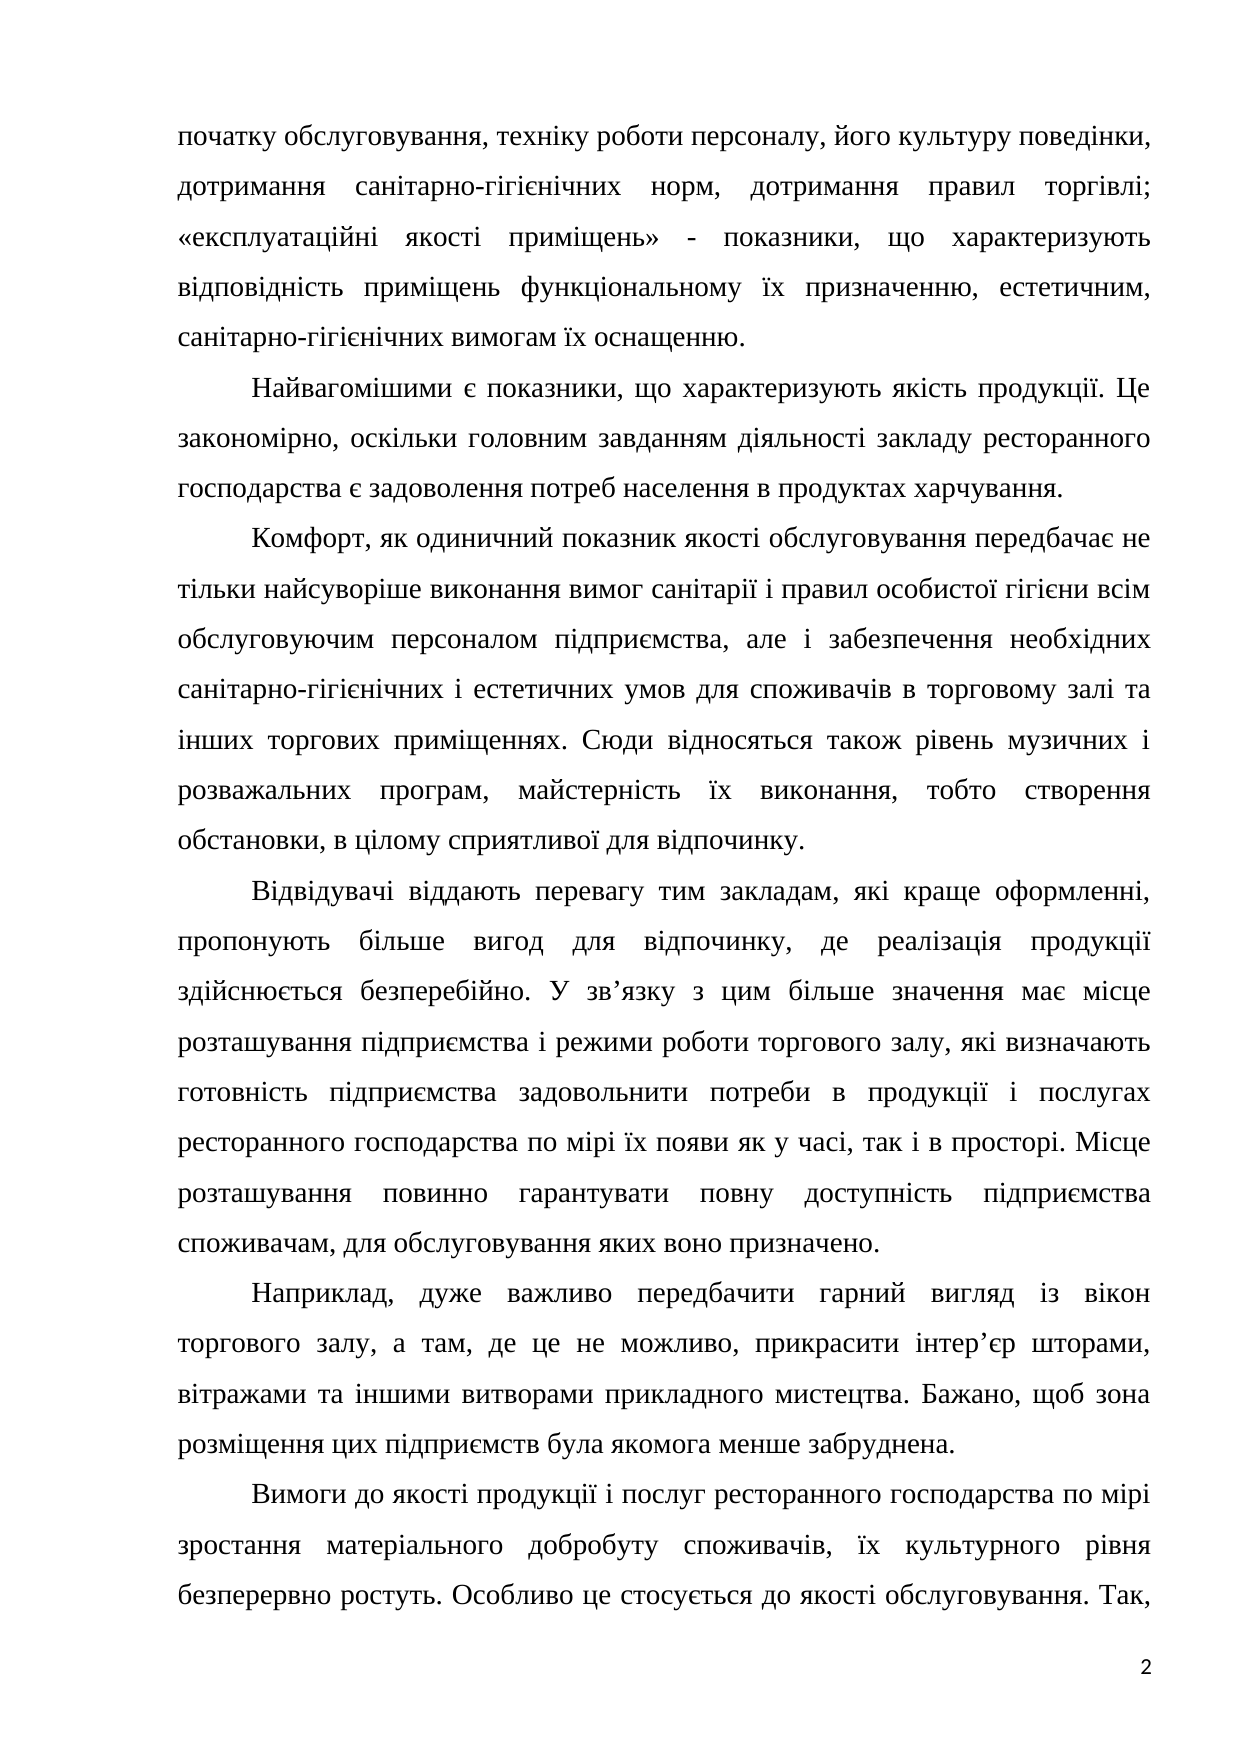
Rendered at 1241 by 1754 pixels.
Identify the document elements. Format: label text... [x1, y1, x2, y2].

text Наприклад, дуже важливо передбачити гарний вигляд із вікон торгового залу, а там, де це не можливо, прикрасити інтер’єр шторами, вітражами та іншими витворами прикладного мистецтва. Бажано, щоб зона розміщення цих підприємств була якомога менше забруднена. [177, 1275, 1152, 1460]
text Комфорт, як одиничний показник якості обслуговування передбачає не тільки найсуворіше виконання вимог санітарії і правил особистої гігієни всім обслуговуючим персоналом підприємства, але і забезпечення необхідних санітарно-гігієнічних і естетичних умов для споживачів в торговому залі та інших торгових приміщеннях. Сюди відносяться також рівень музичних і розважальних програм, майстерність їх виконання, тобто створення обстановки, в цілому сприятливої для відпочинку. [177, 521, 1152, 856]
text Найвагомішими є показники, що характеризують якість продукції. Це закономірно, оскільки головним завданням діяльності закладу ресторанного господарства є задоволення потреб населення в продуктах харчування. [177, 370, 1152, 504]
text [177, 118, 1152, 353]
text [177, 1477, 1152, 1611]
text Відвідувачі віддають перевагу тим закладам, які краще оформленні, пропонують більше вигод для відпочинку, де реалізація продукції здійснюється безперебійно. У зв’язку з цим більше значення має місце розташування підприємства і режими роботи торгового залу, які визначають готовність підприємства задовольнити потреби в продукції і послугах ресторанного господарства по мірі їх появи як у часі, так і в просторі. Місце розташування повинно гарантувати повну доступність підприємства споживачам, для обслуговування яких воно призначено. [177, 873, 1152, 1258]
